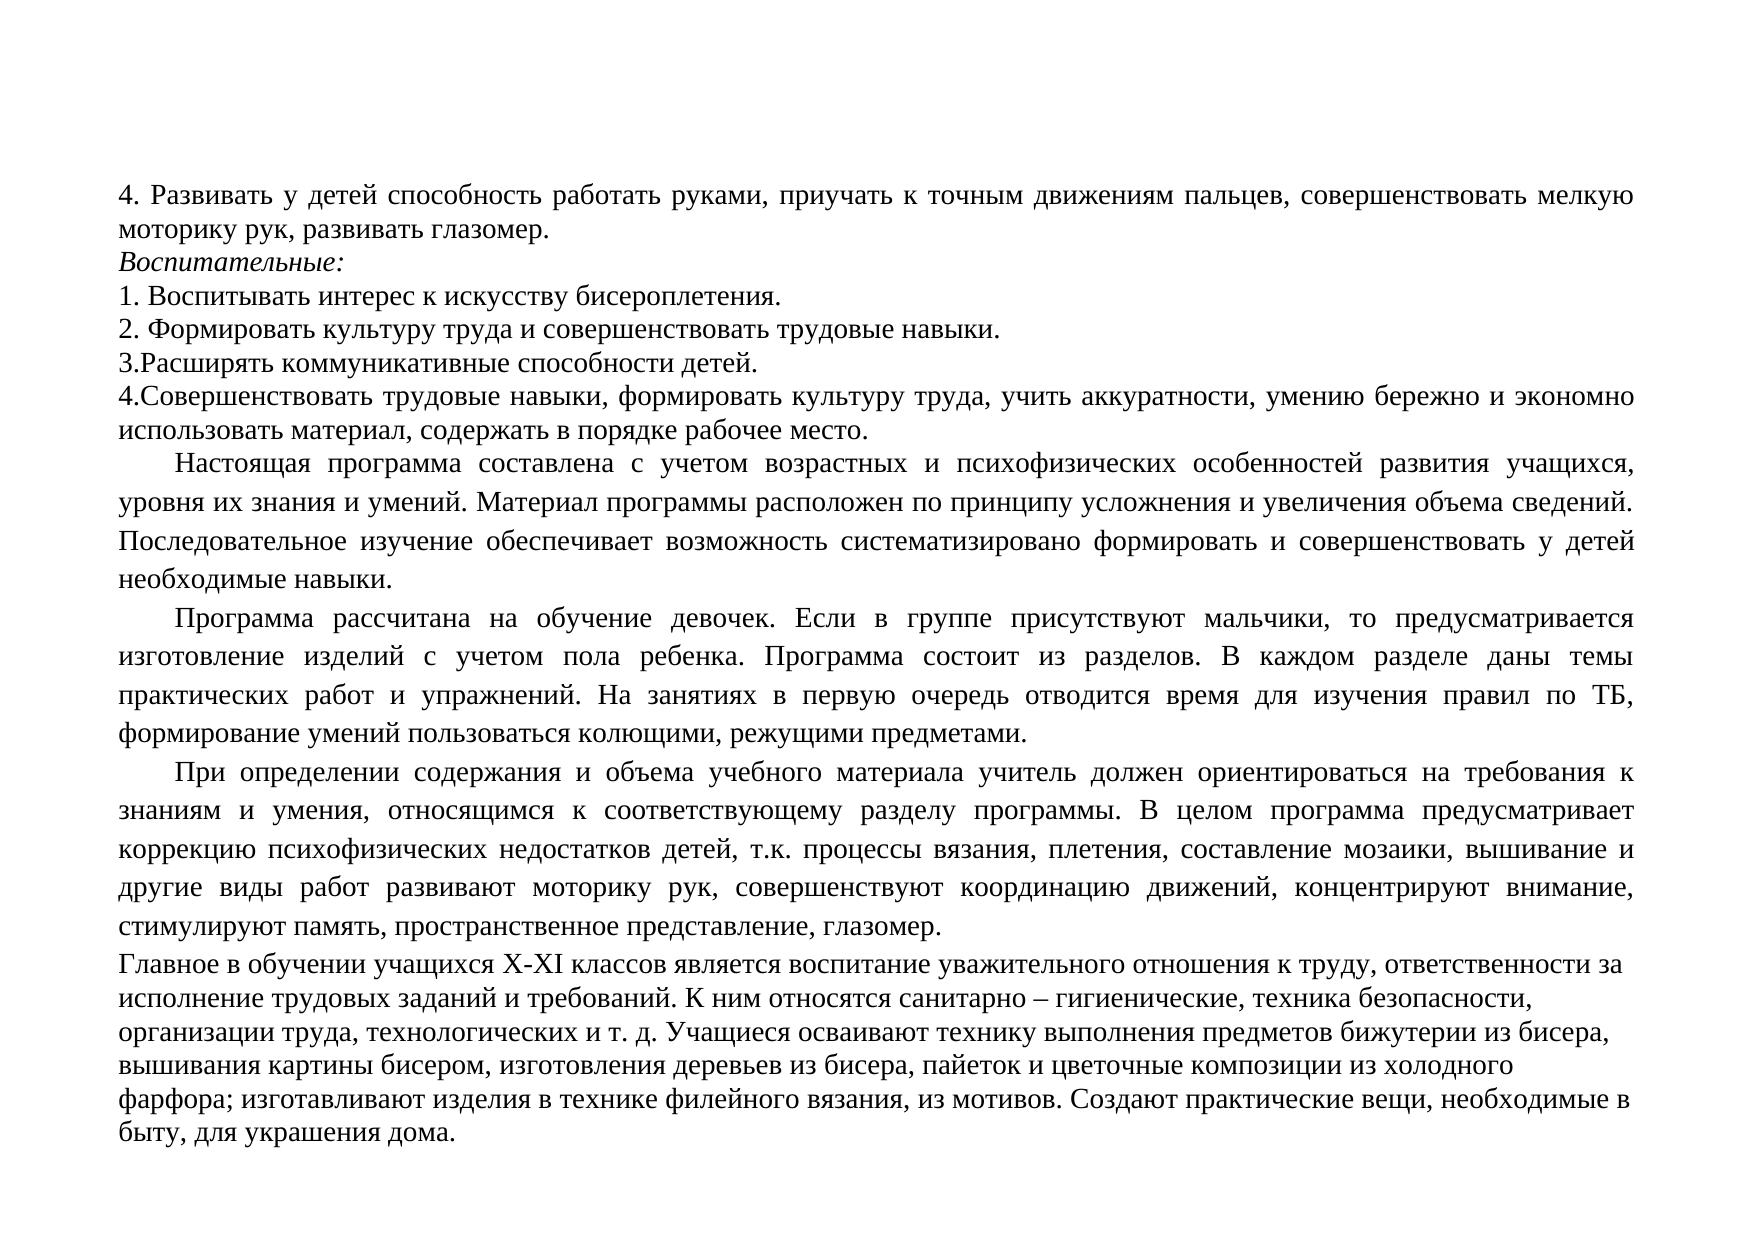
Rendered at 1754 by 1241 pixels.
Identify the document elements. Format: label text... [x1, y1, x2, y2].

text 4.Совершенствовать трудовые навыки, формировать культуру труда, учить аккуратности, умению бережно и экономно использовать материал, содержать в порядке рабочее место. [118, 378, 1636, 446]
text 2. Формировать культуру труда и совершенствовать трудовые навыки. [118, 311, 1636, 345]
text 1. Воспитывать интерес к искусству бисероплетения. [118, 278, 1636, 311]
text 3.Расширять коммуникативные способности детей. [118, 345, 1636, 378]
text Программа рассчитана на обучение девочек. Если в группе присутствуют мальчики, то предусматривается изготовление изделий с учетом пола ребенка. Программа состоит из разделов. В каждом разделе даны темы практических работ и упражнений. На занятиях в первую очередь отводится время для изучения правил по ТБ, формирование умений пользоваться колющими, режущими предметами. [118, 600, 1636, 749]
text Воспитательные: [118, 244, 1636, 278]
text Главное в обучении учащихся X-XI классов является воспитание уважительного отношения к труду, ответственности за исполнение трудовых заданий и требований. К ним относятся санитарно – гигиенические, техника безопасности, организации труда, технологических и т. д. Учащиеся осваивают технику выполнения предметов бижутерии из бисера, [118, 947, 1636, 1047]
text вышивания картины бисером, изготовления деревьев из бисера, пайеток и цветочные композиции из холодного фарфора; изготавливают изделия в технике филейного вязания, из мотивов. Создают практические вещи, необходимые в быту, для украшения дома. [118, 1047, 1636, 1148]
text Настоящая программа составлена с учетом возрастных и психофизических особенностей развития учащихся, уровня их знания и умений. Материал программы расположен по принципу усложнения и увеличения объема сведений. Последовательное изучение обеспечивает возможность систематизировано формировать и совершенствовать у детей необходимые навыки. [118, 446, 1636, 595]
text При определении содержания и объема учебного материала учитель должен ориентироваться на требования к знаниям и умения, относящимся к соответствующему разделу программы. В целом программа предусматривает коррекцию психофизических недостатков детей, т.к. процессы вязания, плетения, составление мозаики, вышивание и другие виды работ развивают моторику рук, совершенствуют координацию движений, концентрируют внимание, стимулируют память, пространственное представление, глазомер. [118, 754, 1636, 942]
text 4. Развивать у детей способность работать руками, приучать к точным движениям пальцев, совершенствовать мелкую моторику рук, развивать глазомер. [118, 177, 1636, 244]
